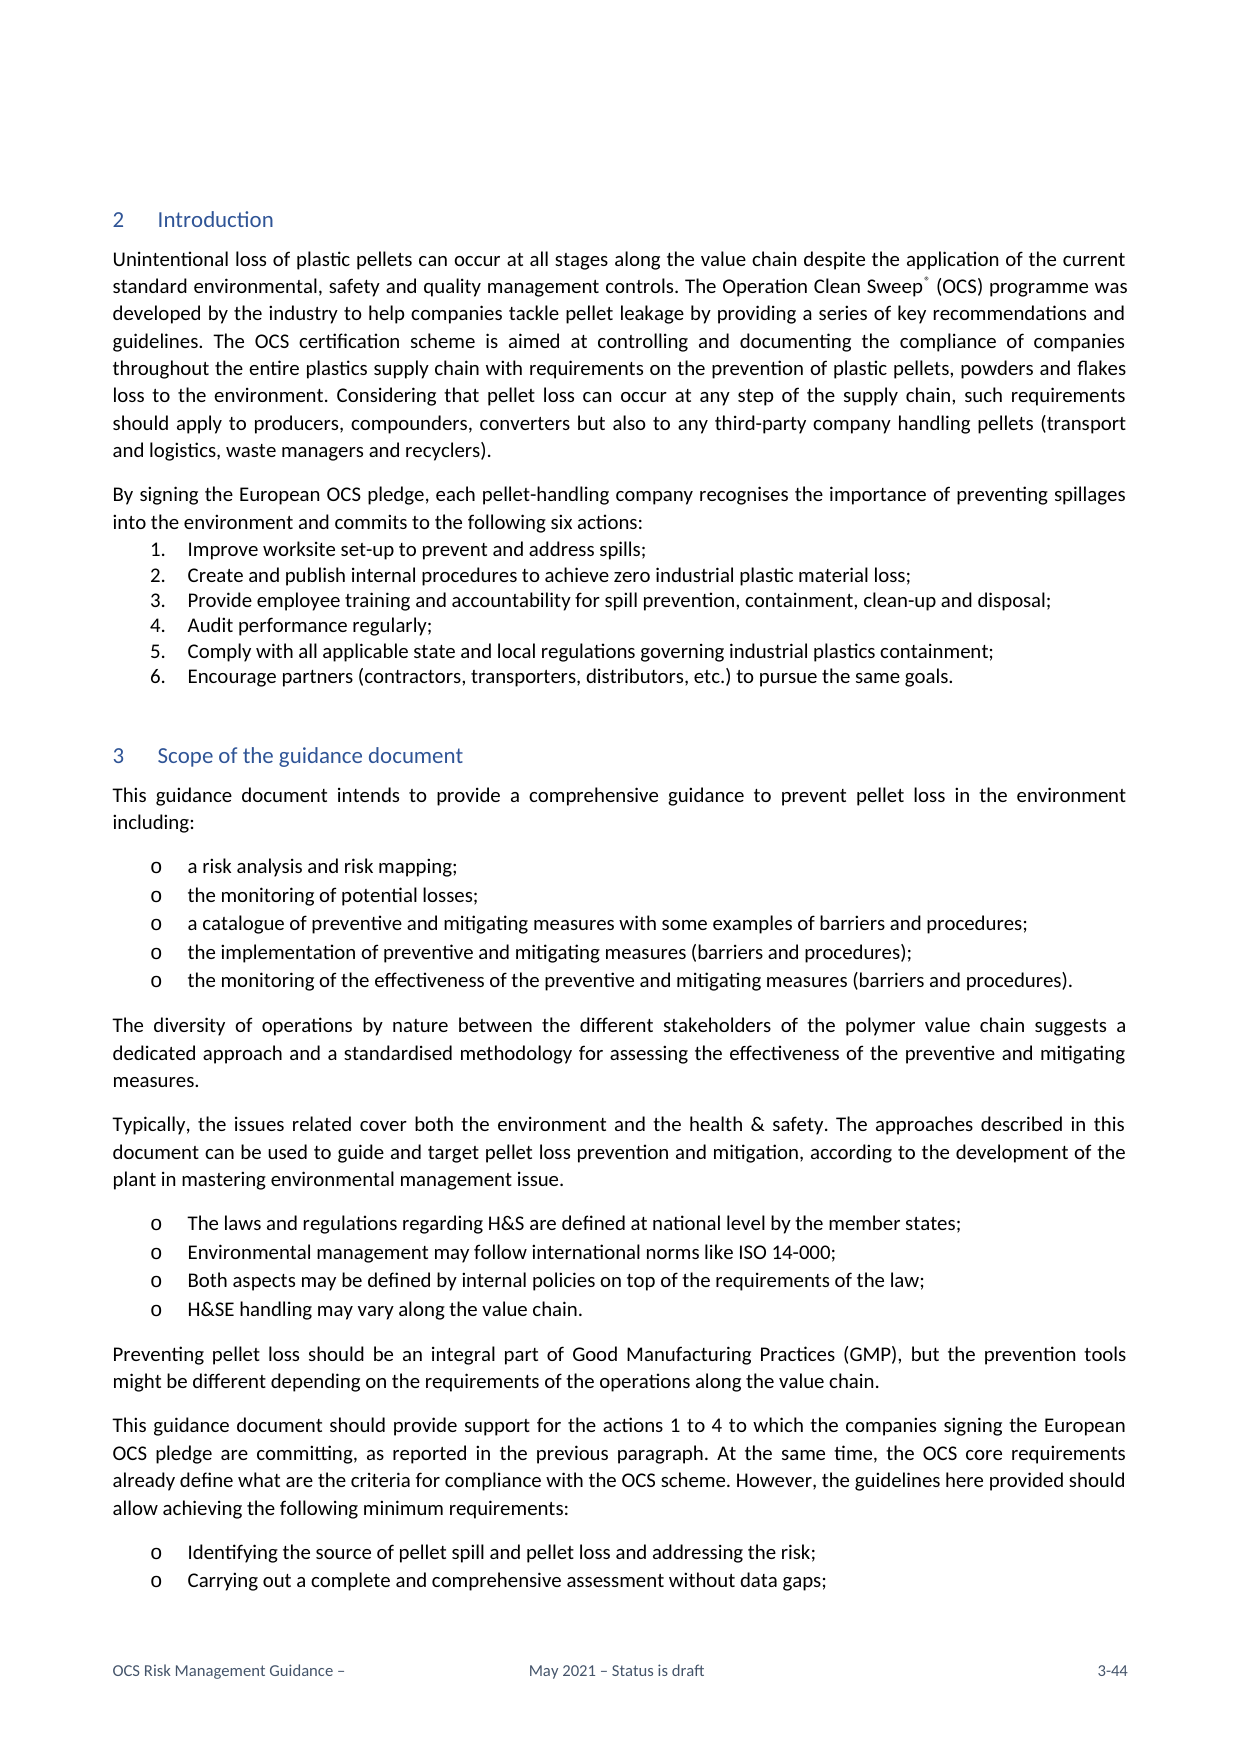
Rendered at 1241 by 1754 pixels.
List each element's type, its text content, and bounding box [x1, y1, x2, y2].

list H&SE handling may vary along the value chain. [150, 1296, 1128, 1322]
list Carrying out a complete and comprehensive assessment without data gaps; [150, 1567, 1128, 1594]
list the implementation of preventive and mitigating measures (barriers and procedures); [150, 939, 1128, 965]
list a risk analysis and risk mapping; [150, 853, 1128, 880]
text By signing the European OCS pledge, each pellet-handling company recognises the importance of preventing spillages into the environment and commits to the following six actions: [112, 482, 1128, 534]
text The diversity of operations by nature between the different stakeholders of the polymer value chain suggests a dedicated approach and a standardised methodology for assessing the effectiveness of the preventive and mitigating measures. [112, 1013, 1128, 1093]
list Encourage partners (contractors, transporters, distributors, etc.) to pursue the same goals. [150, 663, 1128, 689]
subtitle Introduction [112, 205, 1128, 233]
subtitle Scope of the guidance document [112, 741, 1128, 769]
list Both aspects may be defined by internal policies on top of the requirements of the law; [150, 1267, 1128, 1294]
list Comply with all applicable state and local regulations governing industrial plastics containment; [150, 638, 1128, 663]
list The laws and regulations regarding H&S are defined at national level by the member states; [150, 1210, 1128, 1237]
text Typically, the issues related cover both the environment and the health & safety. The approaches described in this document can be used to guide and target pellet loss prevention and mitigation, according to the development of the plant in mastering environmental management issue. [112, 1111, 1128, 1192]
list Identifying the source of pellet spill and pellet loss and addressing the risk; [150, 1539, 1128, 1565]
text Unintentional loss of plastic pellets can occur at all stages along the value chain despite the application of the current standard environmental, safety and quality management controls. The Operation Clean Sweep® (OCS) programme was developed by the industry to help companies tackle pellet leakage by providing a series of key recommendations and guidelines. The OCS certification scheme is aimed at controlling and documenting the compliance of companies throughout the entire plastics supply chain with requirements on the prevention of plastic pellets, powders and flakes loss to the environment. Considering that pellet loss can occur at any step of the supply chain, such requirements should apply to producers, compounders, converters but also to any third-party company handling pellets (transport and logistics, waste managers and recyclers). [112, 246, 1128, 463]
text Preventing pellet loss should be an integral part of Good Manufacturing Practices (GMP), but the prevention tools might be different depending on the requirements of the operations along the value chain. [112, 1341, 1128, 1394]
list Provide employee training and accountability for spill prevention, containment, clean-up and disposal; [150, 587, 1128, 613]
text This guidance document intends to provide a comprehensive guidance to prevent pellet loss in the environment including: [112, 782, 1128, 834]
list a catalogue of preventive and mitigating measures with some examples of barriers and procedures; [150, 910, 1128, 937]
list Audit performance regularly; [150, 613, 1128, 638]
text This guidance document should provide support for the actions 1 to 4 to which the companies signing the European OCS pledge are committing, as reported in the previous paragraph. At the same time, the OCS core requirements already define what are the criteria for compliance with the OCS scheme. However, the guidelines here provided should allow achieving the following minimum requirements: [112, 1413, 1128, 1520]
list Improve worksite set-up to prevent and address spills; [150, 536, 1128, 562]
list Create and publish internal procedures to achieve zero industrial plastic material loss; [150, 562, 1128, 587]
list the monitoring of potential losses; [150, 882, 1128, 908]
list the monitoring of the effectiveness of the preventive and mitigating measures (barriers and procedures). [150, 967, 1128, 994]
list Environmental management may follow international norms like ISO 14-000; [150, 1239, 1128, 1265]
